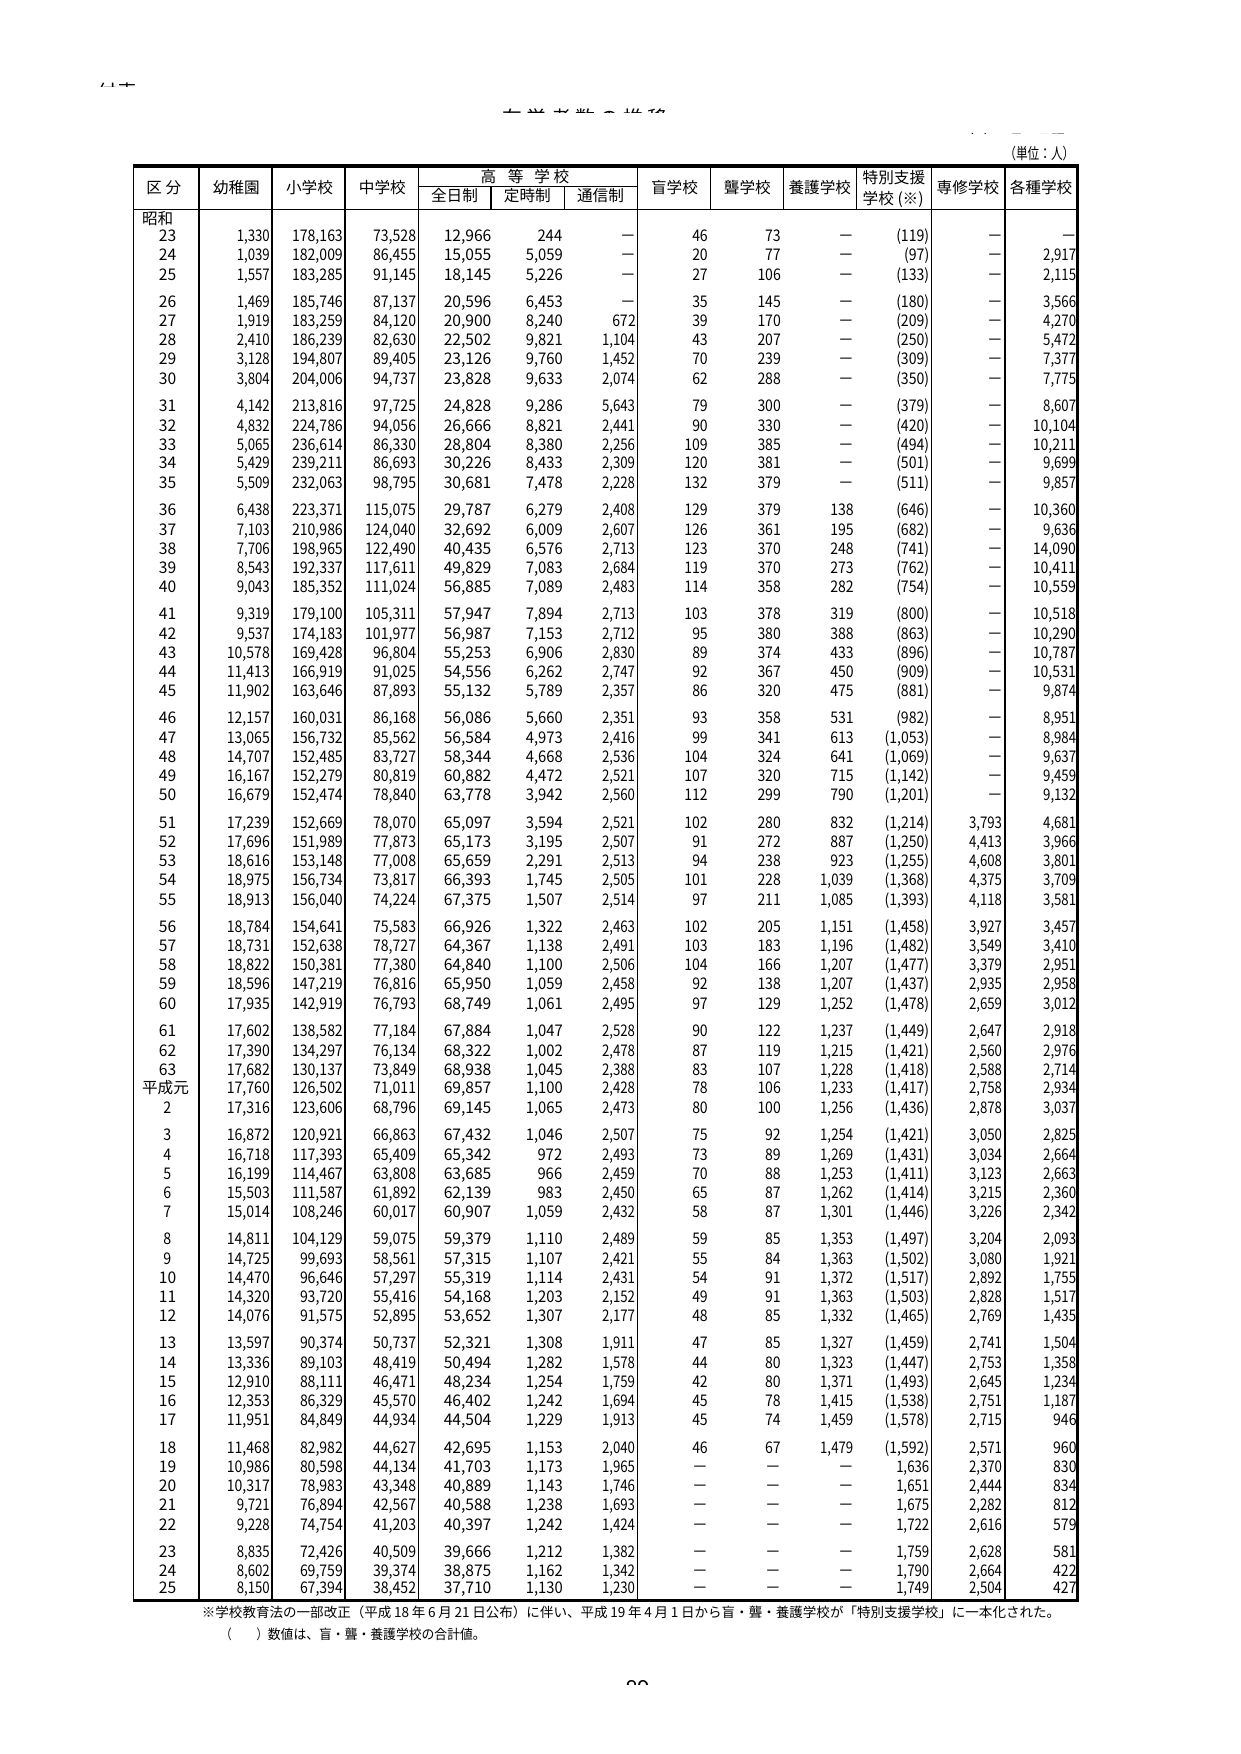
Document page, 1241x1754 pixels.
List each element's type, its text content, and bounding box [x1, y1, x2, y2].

table_cell 54,168 [419, 1289, 501, 1308]
table_cell － [932, 332, 1004, 351]
table_cell 95 [638, 626, 711, 645]
table_cell 84 [711, 1251, 783, 1270]
table_cell 45 [638, 1393, 711, 1412]
table_cell 8,433 [501, 455, 564, 474]
table_cell 124,040 [346, 522, 418, 541]
table_cell － [932, 683, 1004, 706]
table_cell 205 [711, 915, 783, 938]
table_cell 1,759 [857, 1540, 931, 1563]
table_cell 224,786 [273, 418, 344, 436]
table_cell (1,493) [857, 1374, 931, 1393]
table_cell 4,608 [932, 853, 1004, 872]
table_cell 2,463 [565, 915, 637, 938]
table_cell 2,357 [565, 683, 637, 706]
table_cell 378 [711, 602, 783, 626]
table_cell 42,567 [346, 1497, 418, 1516]
table_cell 20,900 [419, 313, 501, 332]
table_cell 2,588 [932, 1061, 1004, 1080]
table_cell 73 [638, 1147, 711, 1166]
table_cell 2,228 [565, 474, 637, 498]
table_cell 367 [711, 664, 783, 683]
table_cell 97,725 [346, 394, 418, 417]
table_cell (350) [857, 370, 931, 394]
table_cell 114 [638, 579, 711, 602]
table_cell － [784, 351, 857, 370]
table_cell 2,507 [565, 1123, 637, 1147]
table_cell 73,849 [346, 1061, 418, 1080]
table_cell (1,458) [857, 915, 931, 938]
table_cell 55,132 [419, 683, 501, 706]
table_cell 3,566 [1006, 290, 1076, 313]
table_cell 42,695 [419, 1436, 501, 1459]
table_cell 90,374 [273, 1331, 344, 1355]
table_cell 138 [784, 498, 857, 522]
table_cell － [784, 418, 857, 436]
table_cell 1,517 [1006, 1289, 1076, 1308]
table_cell 1,196 [784, 938, 857, 957]
table_cell 2,878 [932, 1099, 1004, 1123]
table_cell － [932, 626, 1004, 645]
table_cell 17,696 [200, 834, 271, 853]
table_cell 8,984 [1006, 730, 1076, 749]
table_cell 5,660 [501, 706, 564, 730]
table_cell 238 [711, 853, 783, 872]
table_cell (1,053) [857, 730, 931, 749]
table_cell 581 [1006, 1540, 1076, 1563]
table_cell 183 [711, 938, 783, 957]
table_cell 1,965 [565, 1459, 637, 1478]
table_cell 1,911 [565, 1331, 637, 1355]
table_cell 65 [638, 1185, 711, 1203]
table_cell 427 [1006, 1582, 1076, 1599]
table_cell 23 [134, 1540, 198, 1563]
table_cell 1,452 [565, 351, 637, 370]
table_cell 273 [784, 560, 857, 578]
table_cell 12 [134, 1308, 198, 1331]
table_cell 2,256 [565, 436, 637, 455]
table_cell 210,986 [273, 522, 344, 541]
table_cell 78,070 [346, 811, 418, 834]
table_cell 2,428 [565, 1080, 637, 1099]
table_cell (1,214) [857, 811, 931, 834]
table_cell － [711, 1540, 783, 1563]
table_cell 65,173 [419, 834, 501, 853]
table_cell 9,286 [501, 394, 564, 417]
table_cell － [784, 266, 857, 290]
table_cell 641 [784, 749, 857, 768]
table_cell 169,428 [273, 645, 344, 664]
table_cell 450 [784, 664, 857, 683]
table_cell 3 [134, 1123, 198, 1147]
table_cell 142,919 [273, 995, 344, 1019]
table_cell (881) [857, 683, 931, 706]
table_cell 75 [638, 1123, 711, 1147]
table_cell 74 [711, 1412, 783, 1436]
table_cell 58,561 [346, 1251, 418, 1270]
table_cell 8,835 [200, 1540, 271, 1563]
table_cell 3,709 [1006, 872, 1076, 891]
table_cell 2,360 [1006, 1185, 1076, 1203]
table_cell [711, 210, 783, 228]
table_cell 1,301 [784, 1204, 857, 1227]
table_cell 1,693 [565, 1497, 637, 1516]
table_cell 87 [711, 1185, 783, 1203]
table_cell 23 [134, 228, 198, 247]
table_cell 87 [711, 1204, 783, 1227]
table_cell 63,685 [419, 1166, 501, 1184]
table_cell 7,377 [1006, 351, 1076, 370]
table_cell 2,560 [932, 1043, 1004, 1061]
table_cell 2,521 [565, 768, 637, 787]
table_cell 60 [134, 995, 198, 1019]
table_cell 2,741 [932, 1331, 1004, 1355]
table_cell 64,840 [419, 957, 501, 976]
table_cell (1,449) [857, 1019, 931, 1042]
table_cell (1,393) [857, 891, 931, 915]
table_cell 6,453 [501, 290, 564, 313]
table_cell 9,459 [1006, 768, 1076, 787]
table_cell 1,233 [784, 1080, 857, 1099]
table_cell 16,167 [200, 768, 271, 787]
table_cell 66,393 [419, 872, 501, 891]
table_cell (309) [857, 351, 931, 370]
table_cell 52 [134, 834, 198, 853]
table_cell － [932, 418, 1004, 436]
table_cell － [711, 1459, 783, 1478]
table_cell [273, 210, 344, 228]
table_cell － [932, 455, 1004, 474]
table_cell 18,596 [200, 976, 271, 995]
table_cell 1,253 [784, 1166, 857, 1184]
table_cell 10,518 [1006, 602, 1076, 626]
table_cell (1,250) [857, 834, 931, 853]
table_cell 1,913 [565, 1412, 637, 1436]
table_cell － [784, 1516, 857, 1540]
table_cell 4,472 [501, 768, 564, 787]
table_cell 43 [638, 332, 711, 351]
table_cell 6,279 [501, 498, 564, 522]
table_cell 370 [711, 560, 783, 578]
table_cell 40,435 [419, 541, 501, 559]
table_cell － [784, 1563, 857, 1582]
table_cell 90 [638, 1019, 711, 1042]
table_header 等 [501, 168, 524, 186]
table_cell 53 [134, 853, 198, 872]
table_cell 1,745 [501, 872, 564, 891]
table_cell － [932, 579, 1004, 602]
table_cell 78 [711, 1393, 783, 1412]
table_cell 198,965 [273, 541, 344, 559]
table_cell 282 [784, 579, 857, 602]
table_cell 123,606 [273, 1099, 344, 1123]
table_cell 1,153 [501, 1436, 564, 1459]
table_cell [200, 210, 271, 228]
table_cell 18,913 [200, 891, 271, 915]
table_cell － [711, 1497, 783, 1516]
table_cell 2,351 [565, 706, 637, 730]
table_cell 42 [134, 626, 198, 645]
table_cell 10,411 [1006, 560, 1076, 578]
table_cell 88,111 [273, 1374, 344, 1393]
table_cell 3,195 [501, 834, 564, 853]
table_cell 63 [134, 1061, 198, 1080]
table_cell 101 [638, 872, 711, 891]
table_cell 16,199 [200, 1166, 271, 1184]
table_cell 17 [134, 1412, 198, 1436]
table_cell 4,118 [932, 891, 1004, 915]
table_cell 17,316 [200, 1099, 271, 1123]
table_cell 10,211 [1006, 436, 1076, 455]
table_cell 40,588 [419, 1497, 501, 1516]
table_cell 89 [711, 1147, 783, 1166]
table_cell 全日制 [419, 187, 490, 209]
table_cell 2,934 [1006, 1080, 1076, 1099]
table_cell 1,790 [857, 1563, 931, 1582]
table_cell 358 [711, 579, 783, 602]
table_cell 374 [711, 645, 783, 664]
table_cell 45 [638, 1412, 711, 1436]
table_cell 1,675 [857, 1497, 931, 1516]
table_cell 2,495 [565, 995, 637, 1019]
table_cell (1,437) [857, 976, 931, 995]
table_cell 100 [711, 1099, 783, 1123]
table_cell 7 [134, 1204, 198, 1227]
table_cell 38 [134, 541, 198, 559]
table_cell － [784, 455, 857, 474]
table_cell 17,239 [200, 811, 271, 834]
table_cell 812 [1006, 1497, 1076, 1516]
table_cell 1,636 [857, 1459, 931, 1478]
table_cell 42 [638, 1374, 711, 1393]
table_cell [501, 210, 564, 228]
table_cell 89,103 [273, 1355, 344, 1374]
table_cell 86 [638, 683, 711, 706]
table_cell － [932, 664, 1004, 683]
table_cell 422 [1006, 1563, 1076, 1582]
table_cell 9,636 [1006, 522, 1076, 541]
table_cell 3,549 [932, 938, 1004, 957]
table_cell 84,849 [273, 1412, 344, 1436]
table_cell 18,145 [419, 266, 501, 290]
table_header 盲学校 [638, 168, 710, 209]
table_cell 70 [638, 1166, 711, 1184]
table_cell 99,693 [273, 1251, 344, 1270]
table_cell 48 [638, 1308, 711, 1331]
table_cell 9,821 [501, 332, 564, 351]
table_cell 1,207 [784, 957, 857, 976]
table_cell 40,397 [419, 1516, 501, 1540]
table_cell 87,893 [346, 683, 418, 706]
table_cell 53,652 [419, 1308, 501, 1331]
table_cell 4,668 [501, 749, 564, 768]
table_cell 1,269 [784, 1147, 857, 1166]
table_header 聾学校 [711, 168, 783, 209]
table_cell 1,212 [501, 1540, 564, 1563]
table_cell 91 [711, 1270, 783, 1289]
table_cell 39,374 [346, 1563, 418, 1582]
table_cell 6 [134, 1185, 198, 1203]
table_cell (1,459) [857, 1331, 931, 1355]
table_cell 7,775 [1006, 370, 1076, 394]
table_cell 80 [711, 1355, 783, 1374]
table_cell 56 [134, 915, 198, 938]
table_cell 2,825 [1006, 1123, 1076, 1147]
table_cell 2,489 [565, 1227, 637, 1251]
table_cell 67,432 [419, 1123, 501, 1147]
table_cell 36 [134, 498, 198, 522]
table_cell 55 [638, 1251, 711, 1270]
table_cell 5,789 [501, 683, 564, 706]
table_cell 129 [711, 995, 783, 1019]
table_cell 29,787 [419, 498, 501, 522]
table_cell 983 [501, 1185, 564, 1203]
table_cell 4 [134, 1147, 198, 1166]
table_cell 2,473 [565, 1099, 637, 1123]
table_cell － [932, 749, 1004, 768]
table_cell 2,506 [565, 957, 637, 976]
table_cell 4,270 [1006, 313, 1076, 332]
table_cell 715 [784, 768, 857, 787]
table_cell 24 [134, 247, 198, 266]
table_cell － [784, 474, 857, 498]
table_cell 49 [638, 1289, 711, 1308]
table_cell 76,134 [346, 1043, 418, 1061]
table_cell 86,455 [346, 247, 418, 266]
table_cell 1,722 [857, 1516, 931, 1540]
table_cell (741) [857, 541, 931, 559]
table_cell 65,342 [419, 1147, 501, 1166]
table_cell [346, 210, 418, 228]
table_cell 5,226 [501, 266, 564, 290]
table_cell 59,379 [419, 1227, 501, 1251]
table_cell 2,747 [565, 664, 637, 683]
table_cell 15 [134, 1374, 198, 1393]
table_cell 17,682 [200, 1061, 271, 1080]
table_cell 1,151 [784, 915, 857, 938]
table_cell 152,474 [273, 787, 344, 811]
table_cell 182,009 [273, 247, 344, 266]
table_cell 80,598 [273, 1459, 344, 1478]
table_cell － [932, 436, 1004, 455]
table_cell (97) [857, 247, 931, 266]
table_cell 102 [638, 915, 711, 938]
table_cell 66,926 [419, 915, 501, 938]
table_cell 132 [638, 474, 711, 498]
table_cell 213,816 [273, 394, 344, 417]
table_cell (1,255) [857, 853, 931, 872]
table_cell 9,637 [1006, 749, 1076, 768]
table_cell 14,090 [1006, 541, 1076, 559]
table_cell 2,616 [932, 1516, 1004, 1540]
table_cell 45,570 [346, 1393, 418, 1412]
table_cell 47 [638, 1331, 711, 1355]
table_cell 830 [1006, 1459, 1076, 1478]
table_cell 30,226 [419, 455, 501, 474]
table_cell (1,411) [857, 1166, 931, 1184]
table_cell 2,483 [565, 579, 637, 602]
table_cell 9,874 [1006, 683, 1076, 706]
table_cell 92 [638, 664, 711, 683]
table_cell 2,951 [1006, 957, 1076, 976]
table_cell 320 [711, 768, 783, 787]
table_cell 11,468 [200, 1436, 271, 1459]
table_cell 2,444 [932, 1478, 1004, 1497]
table_cell 70 [638, 351, 711, 370]
table_cell [932, 210, 1004, 228]
table_cell 3,215 [932, 1185, 1004, 1203]
table_cell 8,543 [200, 560, 271, 578]
table_cell － [932, 706, 1004, 730]
table_cell 2,507 [565, 834, 637, 853]
table_cell 1,039 [784, 872, 857, 891]
table_cell － [784, 436, 857, 455]
table_cell 6,009 [501, 522, 564, 541]
table_cell 2,659 [932, 995, 1004, 1019]
table_cell 2,478 [565, 1043, 637, 1061]
table_cell － [784, 290, 857, 313]
table_cell 57,297 [346, 1270, 418, 1289]
table_cell 32 [134, 418, 198, 436]
table_cell (982) [857, 706, 931, 730]
table_cell 2,917 [1006, 247, 1076, 266]
table_cell 1,358 [1006, 1355, 1076, 1374]
table_cell 13 [134, 1331, 198, 1355]
table_cell [784, 210, 857, 228]
table_cell 1,104 [565, 332, 637, 351]
table_cell 3,594 [501, 811, 564, 834]
table_cell 82,982 [273, 1436, 344, 1459]
table_cell 昭和 [134, 210, 198, 228]
table_cell 17,602 [200, 1019, 271, 1042]
table_cell 613 [784, 730, 857, 749]
table_cell 30 [134, 370, 198, 394]
table_cell 69,145 [419, 1099, 501, 1123]
table_cell 106 [711, 266, 783, 290]
table_cell 85 [711, 1308, 783, 1331]
table_cell 2,074 [565, 370, 637, 394]
table_cell 97 [638, 891, 711, 915]
table_cell 43,348 [346, 1478, 418, 1497]
table_cell 2,713 [565, 602, 637, 626]
table_cell 1,330 [200, 228, 271, 247]
table_cell 151,989 [273, 834, 344, 853]
table_cell 239 [711, 351, 783, 370]
table_cell 8,380 [501, 436, 564, 455]
table_cell 2,935 [932, 976, 1004, 995]
table_cell 62,139 [419, 1185, 501, 1203]
table_cell － [932, 228, 1004, 247]
table_cell 381 [711, 455, 783, 474]
table_cell 80 [711, 1374, 783, 1393]
table_cell 104,129 [273, 1227, 344, 1251]
table_cell 92 [638, 976, 711, 995]
table_cell 2,514 [565, 891, 637, 915]
table_cell 1,921 [1006, 1251, 1076, 1270]
table_cell 134,297 [273, 1043, 344, 1061]
table_cell 16,679 [200, 787, 271, 811]
table_cell 91 [638, 834, 711, 853]
table_header 養護学校 [784, 168, 856, 209]
table_cell 11,902 [200, 683, 271, 706]
table_cell 1,047 [501, 1019, 564, 1042]
table_cell 380 [711, 626, 783, 645]
subtitle （単位：人） [121, 142, 1074, 164]
table_cell 14,470 [200, 1270, 271, 1289]
table_cell 16,872 [200, 1123, 271, 1147]
table_cell 14,811 [200, 1227, 271, 1251]
table_cell 111,587 [273, 1185, 344, 1203]
table_cell 114,467 [273, 1166, 344, 1184]
table_cell 1,557 [200, 266, 271, 290]
table_cell 156,734 [273, 872, 344, 891]
table_cell 2,769 [932, 1308, 1004, 1331]
table_cell 49,829 [419, 560, 501, 578]
table_cell 10,787 [1006, 645, 1076, 664]
table_cell (754) [857, 579, 931, 602]
table_cell 59,075 [346, 1227, 418, 1251]
table_cell 185,746 [273, 290, 344, 313]
table_cell [419, 210, 501, 228]
table_cell 62 [638, 370, 711, 394]
table_cell － [932, 498, 1004, 522]
table_cell 1,143 [501, 1478, 564, 1497]
table_cell 153,148 [273, 853, 344, 872]
table_cell 3,927 [932, 915, 1004, 938]
table_cell 923 [784, 853, 857, 872]
table_cell 1,242 [501, 1393, 564, 1412]
table_cell 66,863 [346, 1123, 418, 1147]
table_cell 39,666 [419, 1540, 501, 1563]
table_cell 8,150 [200, 1582, 271, 1599]
table_cell 56,086 [419, 706, 501, 730]
table_cell 1,372 [784, 1270, 857, 1289]
table_cell 12,966 [419, 228, 501, 247]
table_cell 3,966 [1006, 834, 1076, 853]
table_cell (494) [857, 436, 931, 455]
table_cell 3,034 [932, 1147, 1004, 1166]
table_cell 63,778 [419, 787, 501, 811]
table_cell 2,976 [1006, 1043, 1076, 1061]
table_cell 68,938 [419, 1061, 501, 1080]
table_cell 361 [711, 522, 783, 541]
table_cell 55 [134, 891, 198, 915]
table_cell 2,958 [1006, 976, 1076, 995]
table_cell 887 [784, 834, 857, 853]
table_cell 1,282 [501, 1355, 564, 1374]
table_cell 54 [134, 872, 198, 891]
table_cell 185,352 [273, 579, 344, 602]
table_cell 2,458 [565, 976, 637, 995]
table_cell 3,204 [932, 1227, 1004, 1251]
table_cell 64,367 [419, 938, 501, 957]
table_cell 152,638 [273, 938, 344, 957]
table_cell 3,581 [1006, 891, 1076, 915]
table_cell 152,485 [273, 749, 344, 768]
table_cell 78 [638, 1080, 711, 1099]
table_cell 120 [638, 455, 711, 474]
table_cell 17,760 [200, 1080, 271, 1099]
table_cell 38,875 [419, 1563, 501, 1582]
table_cell 77,873 [346, 834, 418, 853]
table_cell － [711, 1582, 783, 1599]
table_cell 50,737 [346, 1331, 418, 1355]
table_cell 9,319 [200, 602, 271, 626]
table_cell 35 [134, 474, 198, 498]
table_cell [1006, 210, 1076, 228]
table_cell 61 [134, 1019, 198, 1042]
table_cell 174,183 [273, 626, 344, 645]
table_cell 1,107 [501, 1251, 564, 1270]
table_cell 89 [638, 645, 711, 664]
table_cell 1,371 [784, 1374, 857, 1393]
table_cell 579 [1006, 1516, 1076, 1540]
table_cell 68,322 [419, 1043, 501, 1061]
table_cell － [638, 1582, 711, 1599]
table_cell － [638, 1497, 711, 1516]
table_cell 1,651 [857, 1478, 931, 1497]
table_cell 1,085 [784, 891, 857, 915]
table_cell 58 [134, 957, 198, 976]
table_cell 26 [134, 290, 198, 313]
table_cell (420) [857, 418, 931, 436]
table_cell (1,417) [857, 1080, 931, 1099]
table_cell 2,309 [565, 455, 637, 474]
table_cell 44 [134, 664, 198, 683]
table_cell 179,100 [273, 602, 344, 626]
table_cell 299 [711, 787, 783, 811]
table_cell 10,360 [1006, 498, 1076, 522]
table_cell 85 [711, 1331, 783, 1355]
table_cell 46 [638, 228, 711, 247]
table_cell 74,224 [346, 891, 418, 915]
table_cell 5,472 [1006, 332, 1076, 351]
table_cell 13,597 [200, 1331, 271, 1355]
table_cell 8,951 [1006, 706, 1076, 730]
table_cell － [565, 290, 637, 313]
table_cell 88 [711, 1166, 783, 1184]
table_cell 94,737 [346, 370, 418, 394]
table_cell 1,323 [784, 1355, 857, 1374]
table_cell － [932, 266, 1004, 290]
table_cell 6,576 [501, 541, 564, 559]
table_cell 129 [638, 498, 711, 522]
table_cell 106 [711, 1080, 783, 1099]
table_cell － [784, 394, 857, 417]
table_cell 48 [134, 749, 198, 768]
table_cell 32,692 [419, 522, 501, 541]
table_cell 1,114 [501, 1270, 564, 1289]
table_cell 330 [711, 418, 783, 436]
table_cell 2,513 [565, 853, 637, 872]
table_cell 166 [711, 957, 783, 976]
table_cell 85 [711, 1227, 783, 1251]
table_cell 48,234 [419, 1374, 501, 1393]
table_cell 126 [638, 522, 711, 541]
table_cell 14,725 [200, 1251, 271, 1270]
table_cell － [565, 228, 637, 247]
table_cell 78,840 [346, 787, 418, 811]
table_cell 272 [711, 834, 783, 853]
table_cell 86,330 [346, 436, 418, 455]
table_cell 58,344 [419, 749, 501, 768]
table_cell 18,616 [200, 853, 271, 872]
table_cell 183,259 [273, 313, 344, 332]
table_cell 834 [1006, 1478, 1076, 1497]
table_cell 1,207 [784, 976, 857, 995]
table_cell 1,100 [501, 1080, 564, 1099]
table_cell 475 [784, 683, 857, 706]
table_cell 51 [134, 811, 198, 834]
table_cell 239,211 [273, 455, 344, 474]
table_cell 28 [134, 332, 198, 351]
table_cell － [784, 1582, 857, 1599]
table_cell 150,381 [273, 957, 344, 976]
table_cell 40,889 [419, 1478, 501, 1497]
table_cell 18,784 [200, 915, 271, 938]
table_cell 14 [134, 1355, 198, 1374]
table_cell 1,342 [565, 1563, 637, 1582]
table_cell 16,718 [200, 1147, 271, 1166]
table_cell (1,421) [857, 1043, 931, 1061]
table_cell 68,796 [346, 1099, 418, 1123]
table_cell (119) [857, 228, 931, 247]
table_cell (1,142) [857, 768, 931, 787]
table_cell 99 [638, 730, 711, 749]
table_cell (209) [857, 313, 931, 332]
table_cell 46 [638, 1436, 711, 1459]
table_cell 94 [638, 853, 711, 872]
table_cell 14,320 [200, 1289, 271, 1308]
table_header 高 [419, 168, 501, 186]
table_cell 4,375 [932, 872, 1004, 891]
table_cell － [784, 247, 857, 266]
table_cell － [784, 228, 857, 247]
table_cell 2,291 [501, 853, 564, 872]
table_cell (1,421) [857, 1123, 931, 1147]
table_cell (1,368) [857, 872, 931, 891]
table_cell 94,056 [346, 418, 418, 436]
table_cell 236,614 [273, 436, 344, 455]
table_cell 15,014 [200, 1204, 271, 1227]
table_cell 26,666 [419, 418, 501, 436]
table_cell 1,308 [501, 1331, 564, 1355]
table_cell 44 [638, 1355, 711, 1374]
table_cell 1,507 [501, 891, 564, 915]
table_cell 69,759 [273, 1563, 344, 1582]
table_cell 1,138 [501, 938, 564, 957]
table_cell 30,681 [419, 474, 501, 498]
table_cell 5,065 [200, 436, 271, 455]
table_cell 87 [638, 1043, 711, 1061]
table_cell 3,410 [1006, 938, 1076, 957]
table_cell 12,910 [200, 1374, 271, 1393]
table_cell 3,080 [932, 1251, 1004, 1270]
table_cell 9,699 [1006, 455, 1076, 474]
table_cell 10,559 [1006, 579, 1076, 602]
table_cell 10 [134, 1270, 198, 1289]
table_cell 1,332 [784, 1308, 857, 1331]
table_cell 2,093 [1006, 1227, 1076, 1251]
table_cell 22,502 [419, 332, 501, 351]
table_cell 65,097 [419, 811, 501, 834]
table_header 区 分 [134, 168, 198, 209]
table_cell － [784, 370, 857, 394]
table_cell 341 [711, 730, 783, 749]
table_cell － [932, 787, 1004, 811]
table_cell 38,452 [346, 1582, 418, 1599]
table_cell 2,416 [565, 730, 637, 749]
table_cell 57,947 [419, 602, 501, 626]
table_cell － [1006, 228, 1076, 247]
table_cell 定時制 [492, 187, 564, 209]
table_cell － [711, 1478, 783, 1497]
table_cell 107 [711, 1061, 783, 1080]
table_cell 46,471 [346, 1374, 418, 1393]
table_cell 107 [638, 768, 711, 787]
table_cell 9,857 [1006, 474, 1076, 498]
table_cell 152,669 [273, 811, 344, 834]
table_cell 109 [638, 436, 711, 455]
table_cell 5,429 [200, 455, 271, 474]
table_cell 2,152 [565, 1289, 637, 1308]
table_cell 2,715 [932, 1412, 1004, 1436]
table_cell 138 [711, 976, 783, 995]
table_cell 7,089 [501, 579, 564, 602]
table_cell (1,465) [857, 1308, 931, 1331]
table_cell 2,491 [565, 938, 637, 957]
table_cell 4,142 [200, 394, 271, 417]
table_cell 1,327 [784, 1331, 857, 1355]
table_cell 1,039 [200, 247, 271, 266]
table_cell 10,290 [1006, 626, 1076, 645]
table_cell 3,457 [1006, 915, 1076, 938]
table_header 小学校 [273, 168, 344, 209]
table_cell 2,282 [932, 1497, 1004, 1516]
table_cell 1,061 [501, 995, 564, 1019]
table_cell 2,751 [932, 1393, 1004, 1412]
table_cell － [932, 370, 1004, 394]
table_cell 319 [784, 602, 857, 626]
table_cell 49 [134, 768, 198, 787]
table_cell － [638, 1459, 711, 1478]
table_cell 3,942 [501, 787, 564, 811]
table_cell 119 [638, 560, 711, 578]
table_cell － [932, 394, 1004, 417]
table_cell 29 [134, 351, 198, 370]
table_cell 48,419 [346, 1355, 418, 1374]
table_cell 112 [638, 787, 711, 811]
table_cell 1,065 [501, 1099, 564, 1123]
table_cell 170 [711, 313, 783, 332]
table_cell 123 [638, 541, 711, 559]
table_cell 98,795 [346, 474, 418, 498]
table_cell 20 [638, 247, 711, 266]
table_cell 43 [134, 645, 198, 664]
table_cell 18 [134, 1436, 198, 1459]
table_cell 370 [711, 541, 783, 559]
table_cell 12,157 [200, 706, 271, 730]
table_cell 204,006 [273, 370, 344, 394]
table_cell 60,017 [346, 1204, 418, 1227]
table_cell 433 [784, 645, 857, 664]
table_cell 1,469 [200, 290, 271, 313]
table_cell 27 [638, 266, 711, 290]
table_cell (379) [857, 394, 931, 417]
table_cell 56,885 [419, 579, 501, 602]
table_cell － [932, 560, 1004, 578]
table_cell 24 [134, 1563, 198, 1582]
table_header 中学校 [346, 168, 418, 209]
table_cell 1,162 [501, 1563, 564, 1582]
table_cell 86,329 [273, 1393, 344, 1412]
table_cell 12,353 [200, 1393, 271, 1412]
table_cell 55,253 [419, 645, 501, 664]
table_cell 54 [638, 1270, 711, 1289]
table_cell [857, 210, 931, 228]
table_cell 8,821 [501, 418, 564, 436]
table_cell 385 [711, 436, 783, 455]
table_cell (1,478) [857, 995, 931, 1019]
table_cell 8,607 [1006, 394, 1076, 417]
table_cell － [565, 247, 637, 266]
table_cell 44,627 [346, 1436, 418, 1459]
table_cell (1,069) [857, 749, 931, 768]
table_cell 92 [711, 1123, 783, 1147]
table_cell 15,055 [419, 247, 501, 266]
table_cell 2,408 [565, 498, 637, 522]
table_cell 232,063 [273, 474, 344, 498]
table_cell 87,137 [346, 290, 418, 313]
table_cell 2,177 [565, 1308, 637, 1331]
table_cell 1,215 [784, 1043, 857, 1061]
table_cell 47 [134, 730, 198, 749]
table_cell 108,246 [273, 1204, 344, 1227]
table_cell 1,238 [501, 1497, 564, 1516]
table_cell 2,505 [565, 872, 637, 891]
table_cell 2,892 [932, 1270, 1004, 1289]
table_cell 5,643 [565, 394, 637, 417]
table_cell 10,531 [1006, 664, 1076, 683]
table_cell (800) [857, 602, 931, 626]
table_cell 65,950 [419, 976, 501, 995]
table_cell 2,663 [1006, 1166, 1076, 1184]
table_cell 2,504 [932, 1582, 1004, 1599]
table_cell 91,575 [273, 1308, 344, 1331]
table_cell 7,894 [501, 602, 564, 626]
table_cell － [711, 1516, 783, 1540]
table_cell (1,497) [857, 1227, 931, 1251]
table_cell 31 [134, 394, 198, 417]
table_cell 40,509 [346, 1540, 418, 1563]
table_cell 77 [711, 247, 783, 266]
table_cell 1,234 [1006, 1374, 1076, 1393]
table_cell 4,973 [501, 730, 564, 749]
table_cell － [932, 768, 1004, 787]
table_cell 37 [134, 522, 198, 541]
table_cell 13,336 [200, 1355, 271, 1374]
table_cell (646) [857, 498, 931, 522]
table_cell 2,712 [565, 626, 637, 645]
table_cell 77,008 [346, 853, 418, 872]
table_cell 1,100 [501, 957, 564, 976]
table_cell 1,322 [501, 915, 564, 938]
table_cell 96,804 [346, 645, 418, 664]
table_cell 531 [784, 706, 857, 730]
table_cell 7,103 [200, 522, 271, 541]
table_cell － [932, 247, 1004, 266]
table_cell 6,262 [501, 664, 564, 683]
table_cell 1,578 [565, 1355, 637, 1374]
table_cell 2,628 [932, 1540, 1004, 1563]
table_cell 1,759 [565, 1374, 637, 1393]
table_cell 2,571 [932, 1436, 1004, 1459]
table_cell 946 [1006, 1412, 1076, 1436]
table_cell 33 [134, 436, 198, 455]
table_cell 2,441 [565, 418, 637, 436]
table_cell 14,076 [200, 1308, 271, 1331]
table_cell 78,983 [273, 1478, 344, 1497]
table_cell 91 [711, 1289, 783, 1308]
table_cell 1,755 [1006, 1270, 1076, 1289]
table_cell 1,415 [784, 1393, 857, 1412]
table_cell 52,895 [346, 1308, 418, 1331]
table_cell 3,037 [1006, 1099, 1076, 1123]
table_cell 2,421 [565, 1251, 637, 1270]
table_cell 379 [711, 474, 783, 498]
table_cell 13,065 [200, 730, 271, 749]
table_header 学 校 [524, 168, 637, 186]
table_cell － [638, 1563, 711, 1582]
table_cell (1,482) [857, 938, 931, 957]
table_cell 2,758 [932, 1080, 1004, 1099]
table_cell 28,804 [419, 436, 501, 455]
table_cell 2,521 [565, 811, 637, 834]
table_cell 11,951 [200, 1412, 271, 1436]
table_cell － [932, 522, 1004, 541]
table_cell 379 [711, 498, 783, 522]
table_cell 4,681 [1006, 811, 1076, 834]
table_cell (1,446) [857, 1204, 931, 1227]
table_cell 40 [134, 579, 198, 602]
table_cell 1,382 [565, 1540, 637, 1563]
table_cell － [784, 1540, 857, 1563]
table_cell 63,808 [346, 1166, 418, 1184]
table_cell － [638, 1478, 711, 1497]
table_cell 14,707 [200, 749, 271, 768]
table_cell 79 [638, 394, 711, 417]
table_cell 1,130 [501, 1582, 564, 1599]
table_cell 223,371 [273, 498, 344, 522]
table_cell 80,819 [346, 768, 418, 787]
table_cell 790 [784, 787, 857, 811]
table_cell 300 [711, 394, 783, 417]
table_cell 2,664 [1006, 1147, 1076, 1166]
table_cell 1,046 [501, 1123, 564, 1147]
table_cell 76,894 [273, 1497, 344, 1516]
table_cell 1,110 [501, 1227, 564, 1251]
table_cell － [565, 266, 637, 290]
table_cell 24,828 [419, 394, 501, 417]
table_cell 194,807 [273, 351, 344, 370]
table_cell 78,727 [346, 938, 418, 957]
table_cell 23,126 [419, 351, 501, 370]
table_cell 1,230 [565, 1582, 637, 1599]
table_cell 9,537 [200, 626, 271, 645]
table_cell (1,502) [857, 1251, 931, 1270]
table_cell (1,431) [857, 1147, 931, 1166]
table_cell 966 [501, 1166, 564, 1184]
table_cell [638, 210, 711, 228]
table_cell 2,388 [565, 1061, 637, 1080]
table_cell 23,828 [419, 370, 501, 394]
table_cell 97 [638, 995, 711, 1019]
table_cell 1,504 [1006, 1331, 1076, 1355]
table_cell 65,659 [419, 853, 501, 872]
table_header 特別支援学校 (※) [857, 168, 931, 209]
table_cell 3,804 [200, 370, 271, 394]
table_cell 73,528 [346, 228, 418, 247]
table_cell 1,459 [784, 1412, 857, 1436]
table_cell 163,646 [273, 683, 344, 706]
table_cell (511) [857, 474, 931, 498]
table_cell － [784, 332, 857, 351]
table_cell 152,279 [273, 768, 344, 787]
table_cell 18,822 [200, 957, 271, 976]
table_cell 2,040 [565, 1436, 637, 1459]
table_cell 77,380 [346, 957, 418, 976]
table_cell (682) [857, 522, 931, 541]
table_cell 1,363 [784, 1251, 857, 1270]
table_cell 3,012 [1006, 995, 1076, 1019]
table_cell 2,410 [200, 332, 271, 351]
table_cell 8,602 [200, 1563, 271, 1582]
table_cell 84,120 [346, 313, 418, 332]
table_cell (1,503) [857, 1289, 931, 1308]
table_cell 2,431 [565, 1270, 637, 1289]
table_cell 103 [638, 602, 711, 626]
table_cell 50 [134, 787, 198, 811]
table_cell 85,562 [346, 730, 418, 749]
table_cell 186,239 [273, 332, 344, 351]
table_cell 1,237 [784, 1019, 857, 1042]
table_cell (1,414) [857, 1185, 931, 1203]
table_cell (133) [857, 266, 931, 290]
table_cell 50,494 [419, 1355, 501, 1374]
table_cell 1,045 [501, 1061, 564, 1080]
table_cell － [932, 474, 1004, 498]
table_cell 8 [134, 1227, 198, 1251]
table_cell 832 [784, 811, 857, 834]
table_cell 91,145 [346, 266, 418, 290]
table_cell 17,390 [200, 1043, 271, 1061]
table_cell 67,394 [273, 1582, 344, 1599]
table_cell 61,892 [346, 1185, 418, 1203]
table_cell － [932, 541, 1004, 559]
table_cell 1,424 [565, 1516, 637, 1540]
table_cell 44,504 [419, 1412, 501, 1436]
text ※学校教育法の一部改正（平成18年6月21日公布）に伴い、平成19年4月1日から盲・聾・養護学校が「特別支援学校」に一本化された。 [202, 1602, 1111, 1622]
table_cell 6,906 [501, 645, 564, 664]
table_cell 59 [134, 976, 198, 995]
table_cell 115,075 [346, 498, 418, 522]
table_cell 46 [134, 706, 198, 730]
table_cell 20,596 [419, 290, 501, 313]
table_cell 248 [784, 541, 857, 559]
table_cell 11,413 [200, 664, 271, 683]
table_cell 2 [134, 1099, 198, 1123]
table_cell － [932, 351, 1004, 370]
table_cell 183,285 [273, 266, 344, 290]
table_cell 44,134 [346, 1459, 418, 1478]
table_cell 15,503 [200, 1185, 271, 1203]
table_cell 2,115 [1006, 266, 1076, 290]
table_cell 41,203 [346, 1516, 418, 1540]
table_cell 45 [134, 683, 198, 706]
table_cell 56,584 [419, 730, 501, 749]
table_cell 228 [711, 872, 783, 891]
table_cell － [784, 1459, 857, 1478]
table_cell 75,583 [346, 915, 418, 938]
table_cell 101,977 [346, 626, 418, 645]
table_cell 145 [711, 290, 783, 313]
table_cell 672 [565, 313, 637, 332]
table_cell 3,793 [932, 811, 1004, 834]
table_cell 1,919 [200, 313, 271, 332]
table_cell 156,040 [273, 891, 344, 915]
table_cell 1,479 [784, 1436, 857, 1459]
table_cell (250) [857, 332, 931, 351]
text （ ）数値は、盲・聾・養護学校の合計値。 [221, 1623, 1111, 1643]
table_cell 1,254 [784, 1123, 857, 1147]
table_cell 82,630 [346, 332, 418, 351]
table_cell 388 [784, 626, 857, 645]
table_cell 122,490 [346, 541, 418, 559]
table_cell 3,226 [932, 1204, 1004, 1227]
table_cell 73 [711, 228, 783, 247]
table_cell 9,721 [200, 1497, 271, 1516]
table_cell 1,002 [501, 1043, 564, 1061]
table_cell 2,647 [932, 1019, 1004, 1042]
table_cell 119 [711, 1043, 783, 1061]
table_cell 72,426 [273, 1540, 344, 1563]
table_cell 69,857 [419, 1080, 501, 1099]
table_cell 56,987 [419, 626, 501, 645]
table_cell 2,370 [932, 1459, 1004, 1478]
table_cell (1,578) [857, 1412, 931, 1436]
table_cell 972 [501, 1147, 564, 1166]
table_cell 9,633 [501, 370, 564, 394]
table_cell 46,402 [419, 1393, 501, 1412]
table_cell 1,187 [1006, 1393, 1076, 1412]
table_cell 178,163 [273, 228, 344, 247]
table_cell 2,607 [565, 522, 637, 541]
table_cell 324 [711, 749, 783, 768]
table_cell 91,025 [346, 664, 418, 683]
table_cell 73,817 [346, 872, 418, 891]
table_cell 105,311 [346, 602, 418, 626]
table_cell (909) [857, 664, 931, 683]
table_cell 9,132 [1006, 787, 1076, 811]
table_cell 60,882 [419, 768, 501, 787]
table_cell 156,732 [273, 730, 344, 749]
table_cell － [638, 1540, 711, 1563]
table_cell － [932, 645, 1004, 664]
table_cell 1,307 [501, 1308, 564, 1331]
table_cell 2,828 [932, 1289, 1004, 1308]
table_cell 104 [638, 957, 711, 976]
table_cell (1,447) [857, 1355, 931, 1374]
table_cell 8,240 [501, 313, 564, 332]
table_cell 2,459 [565, 1166, 637, 1184]
table_cell 20 [134, 1478, 198, 1497]
table_cell (180) [857, 290, 931, 313]
table_cell 3,128 [200, 351, 271, 370]
table_cell 93 [638, 706, 711, 730]
table_cell 9,760 [501, 351, 564, 370]
table_cell (762) [857, 560, 931, 578]
table_cell 1,059 [501, 1204, 564, 1227]
table_cell 19 [134, 1459, 198, 1478]
table_cell 288 [711, 370, 783, 394]
table_cell 1,746 [565, 1478, 637, 1497]
table_cell 195 [784, 522, 857, 541]
table_cell 52,321 [419, 1331, 501, 1355]
table_cell 1,059 [501, 976, 564, 995]
table_cell 111,024 [346, 579, 418, 602]
table_cell 160,031 [273, 706, 344, 730]
table_cell 5,509 [200, 474, 271, 498]
table_cell 59 [638, 1227, 711, 1251]
table_cell 3,379 [932, 957, 1004, 976]
table_cell 2,918 [1006, 1019, 1076, 1042]
table_cell 211 [711, 891, 783, 915]
table_cell 244 [501, 228, 564, 247]
table_cell 10,317 [200, 1478, 271, 1497]
table_cell 1,242 [501, 1516, 564, 1540]
table_cell 4,413 [932, 834, 1004, 853]
table_cell 67 [711, 1436, 783, 1459]
table_cell (1,477) [857, 957, 931, 976]
table_cell 7,153 [501, 626, 564, 645]
table_header 幼稚園 [200, 168, 271, 209]
table_cell 122 [711, 1019, 783, 1042]
table_cell 17,935 [200, 995, 271, 1019]
table_cell 3,123 [932, 1166, 1004, 1184]
table_cell 1,262 [784, 1185, 857, 1203]
table_cell 358 [711, 706, 783, 730]
table_cell 96,646 [273, 1270, 344, 1289]
table_cell － [711, 1563, 783, 1582]
table_cell 166,919 [273, 664, 344, 683]
table_cell 平成元 [134, 1080, 198, 1099]
table_cell － [638, 1516, 711, 1540]
table_cell － [784, 313, 857, 332]
table_cell (1,538) [857, 1393, 931, 1412]
table_cell 960 [1006, 1436, 1076, 1459]
table_cell 67,884 [419, 1019, 501, 1042]
table_cell 320 [711, 683, 783, 706]
table_cell 57,315 [419, 1251, 501, 1270]
table_cell (863) [857, 626, 931, 645]
table_cell 2,645 [932, 1374, 1004, 1393]
table_cell 41,703 [419, 1459, 501, 1478]
table_cell 2,713 [565, 541, 637, 559]
table_cell 2,450 [565, 1185, 637, 1203]
table_cell [565, 210, 637, 228]
table_cell 280 [711, 811, 783, 834]
table_cell 39 [638, 313, 711, 332]
table_cell 2,342 [1006, 1204, 1076, 1227]
table_cell 62 [134, 1043, 198, 1061]
table_cell 7,706 [200, 541, 271, 559]
table_cell (896) [857, 645, 931, 664]
table_cell (1,201) [857, 787, 931, 811]
table_cell 25 [134, 266, 198, 290]
table_cell 18,731 [200, 938, 271, 957]
table_cell 55,416 [346, 1289, 418, 1308]
table_cell 6,438 [200, 498, 271, 522]
table_cell 1,229 [501, 1412, 564, 1436]
table_cell 2,664 [932, 1563, 1004, 1582]
table_cell 103 [638, 938, 711, 957]
table_cell 76,816 [346, 976, 418, 995]
table_cell － [932, 602, 1004, 626]
table_header 専修学校 [932, 168, 1004, 209]
table_cell 1,435 [1006, 1308, 1076, 1331]
table_cell 25 [134, 1582, 198, 1599]
table_cell 102 [638, 811, 711, 834]
table_cell 3,801 [1006, 853, 1076, 872]
table_cell 2,830 [565, 645, 637, 664]
table_cell 通信制 [565, 187, 637, 209]
table_cell － [932, 290, 1004, 313]
table_cell 89,405 [346, 351, 418, 370]
table_cell － [932, 730, 1004, 749]
table_cell 9,228 [200, 1516, 271, 1540]
table_cell 34 [134, 455, 198, 474]
table_cell 77,184 [346, 1019, 418, 1042]
table_cell 2,536 [565, 749, 637, 768]
table_cell 16 [134, 1393, 198, 1412]
table_cell 76,793 [346, 995, 418, 1019]
table_cell (1,592) [857, 1436, 931, 1459]
table_cell 5,059 [501, 247, 564, 266]
table_cell 18,975 [200, 872, 271, 891]
table_cell 1,363 [784, 1289, 857, 1308]
table_cell 147,219 [273, 976, 344, 995]
table_cell 2,753 [932, 1355, 1004, 1374]
table_cell 68,749 [419, 995, 501, 1019]
table_cell 57 [134, 938, 198, 957]
table_cell (1,517) [857, 1270, 931, 1289]
table_cell 3,050 [932, 1123, 1004, 1147]
table_cell 58 [638, 1204, 711, 1227]
table_cell 10,578 [200, 645, 271, 664]
table_cell 83 [638, 1061, 711, 1080]
table_cell 7,478 [501, 474, 564, 498]
table_cell － [932, 313, 1004, 332]
table_cell 83,727 [346, 749, 418, 768]
table_cell 154,641 [273, 915, 344, 938]
table_cell 86,168 [346, 706, 418, 730]
table_cell 1,256 [784, 1099, 857, 1123]
table_cell 67,375 [419, 891, 501, 915]
table_cell 21 [134, 1497, 198, 1516]
table_cell 93,720 [273, 1289, 344, 1308]
table_cell 5 [134, 1166, 198, 1184]
table_cell 10,986 [200, 1459, 271, 1478]
table_cell 4,832 [200, 418, 271, 436]
table_cell 11 [134, 1289, 198, 1308]
table_cell 2,714 [1006, 1061, 1076, 1080]
table_cell 2,528 [565, 1019, 637, 1042]
table_cell 54,556 [419, 664, 501, 683]
table_cell 1,228 [784, 1061, 857, 1080]
table_cell 192,337 [273, 560, 344, 578]
table_cell 65,409 [346, 1147, 418, 1166]
table_cell 1,173 [501, 1459, 564, 1478]
table_cell (1,436) [857, 1099, 931, 1123]
table_cell (501) [857, 455, 931, 474]
table_cell 207 [711, 332, 783, 351]
table_header 各種学校 [1006, 168, 1076, 209]
table_cell 2,432 [565, 1204, 637, 1227]
table_cell 74,754 [273, 1516, 344, 1540]
table_cell 1,254 [501, 1374, 564, 1393]
table_cell 117,611 [346, 560, 418, 578]
table_cell 55,319 [419, 1270, 501, 1289]
table_cell 41 [134, 602, 198, 626]
table_cell 2,493 [565, 1147, 637, 1166]
table_cell 1,353 [784, 1227, 857, 1251]
table_cell 39 [134, 560, 198, 578]
table_cell 1,749 [857, 1582, 931, 1599]
table_cell 104 [638, 749, 711, 768]
table_cell 71,011 [346, 1080, 418, 1099]
table_cell 1,694 [565, 1393, 637, 1412]
table_cell 86,693 [346, 455, 418, 474]
table_cell 60,907 [419, 1204, 501, 1227]
table_cell 44,934 [346, 1412, 418, 1436]
table_cell 10,104 [1006, 418, 1076, 436]
table_cell － [784, 1497, 857, 1516]
table_cell 80 [638, 1099, 711, 1123]
table_cell 117,393 [273, 1147, 344, 1166]
table_cell 9 [134, 1251, 198, 1270]
table_cell 138,582 [273, 1019, 344, 1042]
table_cell 2,560 [565, 787, 637, 811]
table_cell － [784, 1478, 857, 1497]
table_cell (1,418) [857, 1061, 931, 1080]
table_cell 2,684 [565, 560, 637, 578]
table_cell 1,252 [784, 995, 857, 1019]
table_cell 7,083 [501, 560, 564, 578]
table_cell 27 [134, 313, 198, 332]
table_cell 35 [638, 290, 711, 313]
table_cell 90 [638, 418, 711, 436]
table_cell 126,502 [273, 1080, 344, 1099]
table_cell 37,710 [419, 1582, 501, 1599]
table_cell 9,043 [200, 579, 271, 602]
table_cell 1,203 [501, 1289, 564, 1308]
table_cell 130,137 [273, 1061, 344, 1080]
table_cell 120,921 [273, 1123, 344, 1147]
table_cell 22 [134, 1516, 198, 1540]
